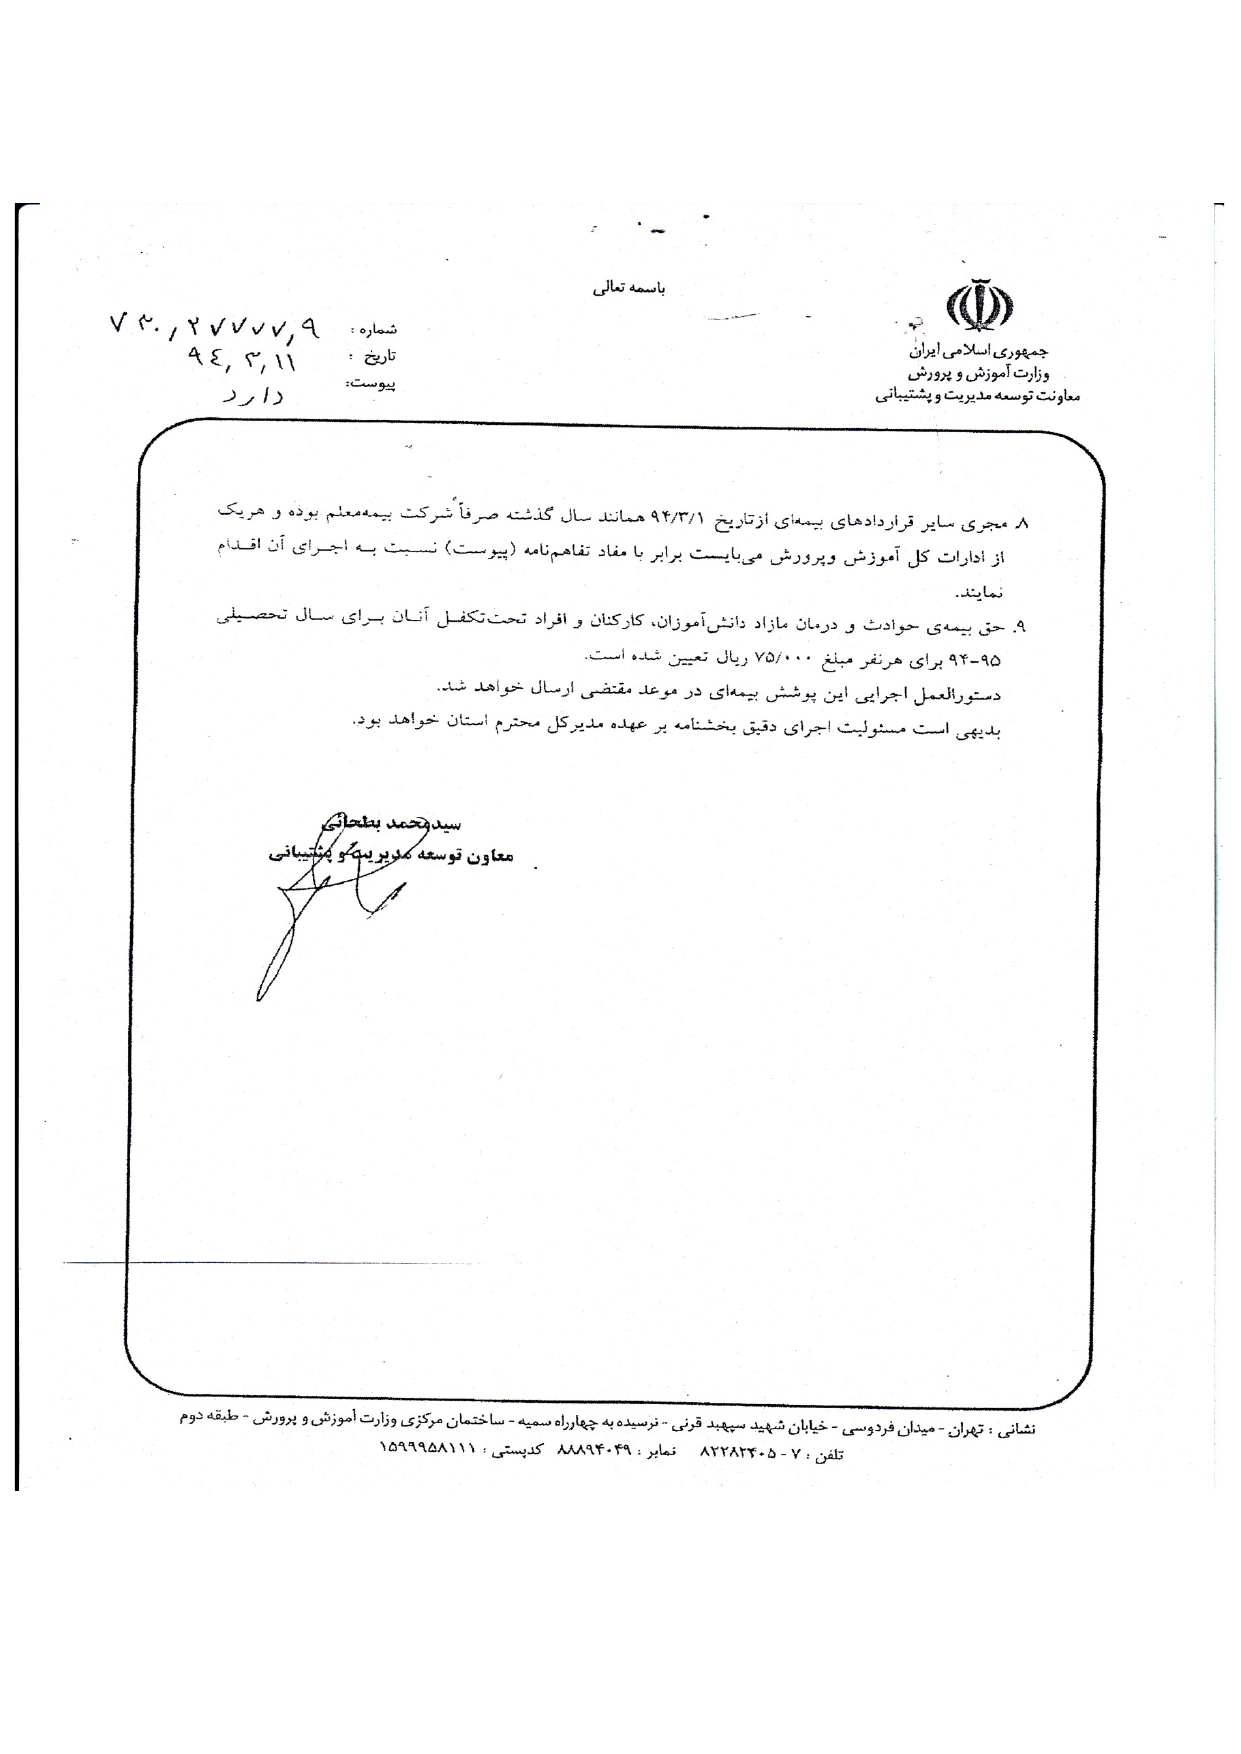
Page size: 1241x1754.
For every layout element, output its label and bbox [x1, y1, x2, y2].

picture [14, 203, 1225, 1491]
